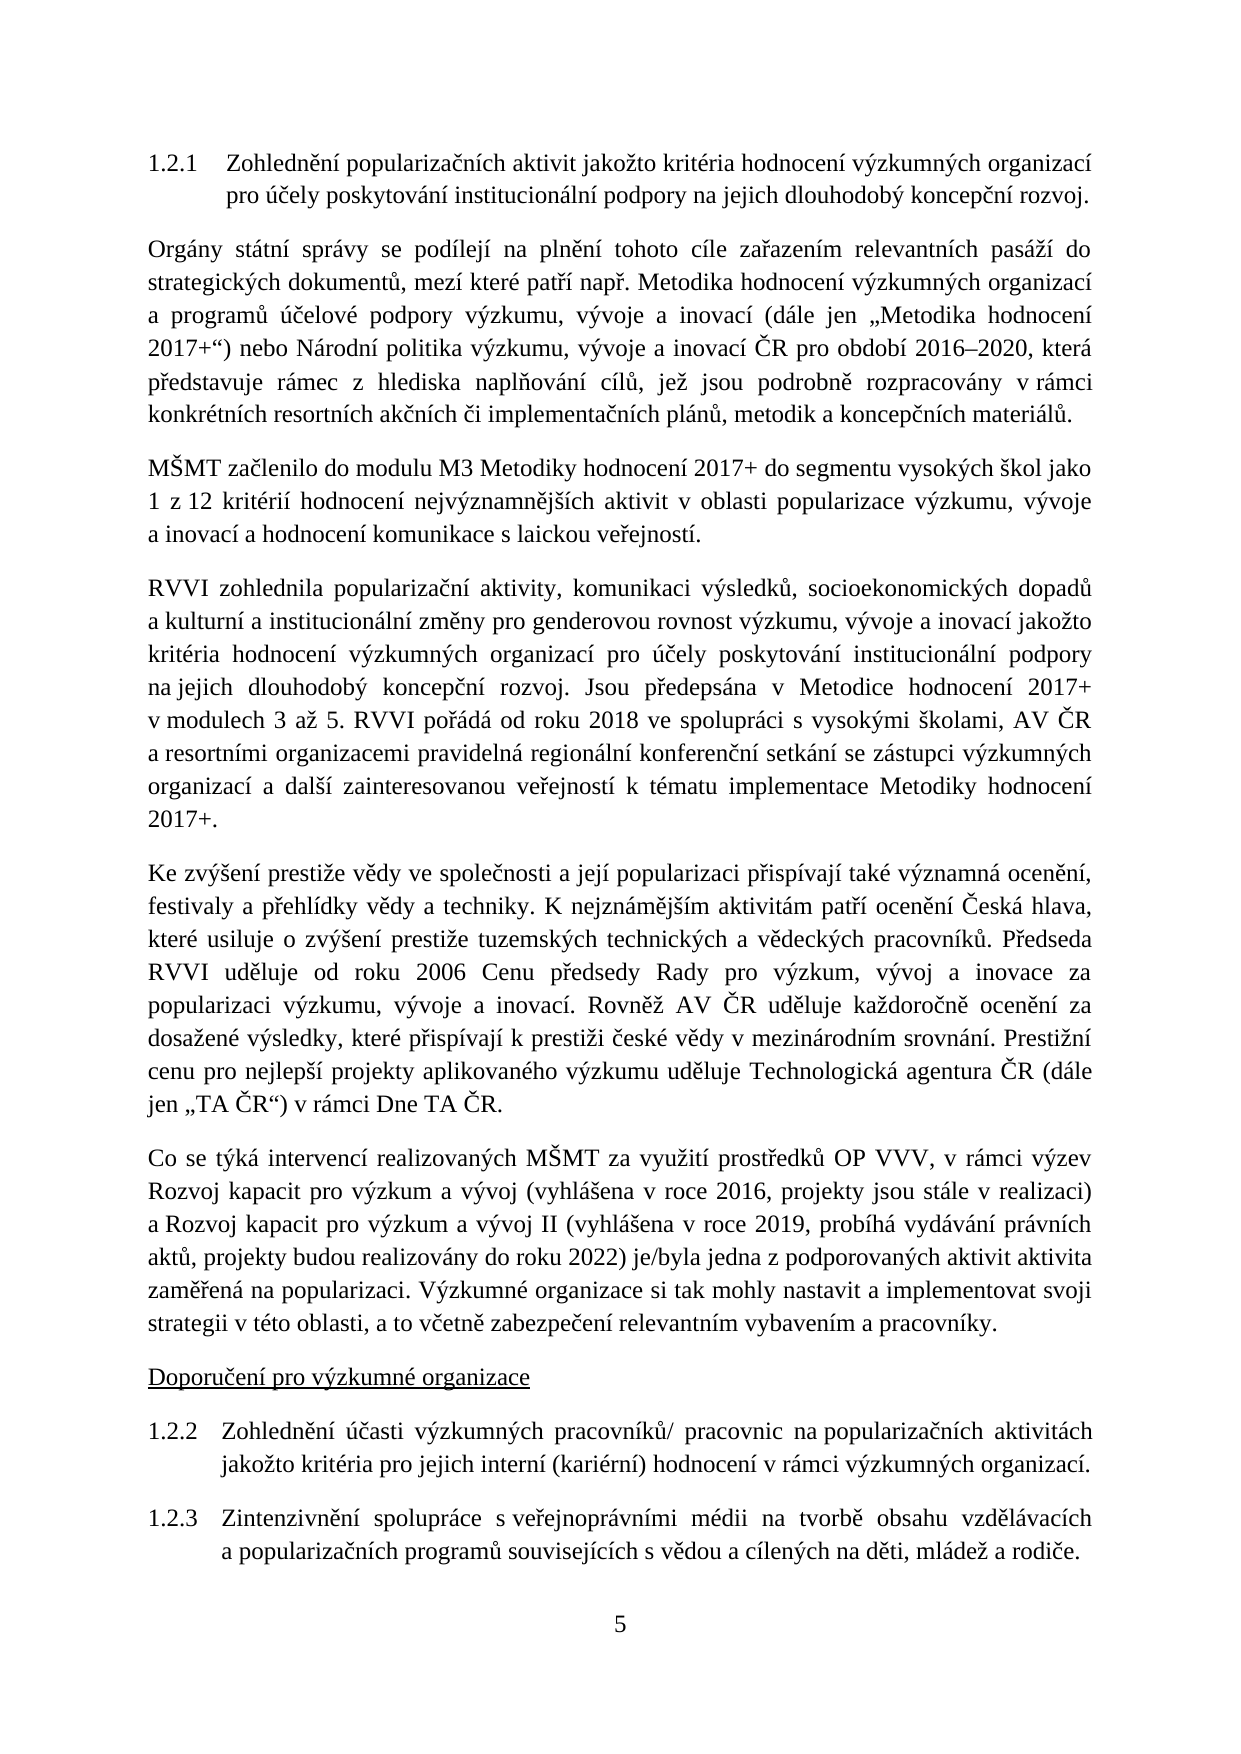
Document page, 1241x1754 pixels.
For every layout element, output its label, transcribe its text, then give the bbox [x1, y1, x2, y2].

text 1.2.1 Zohlednění popularizačních aktivit jakožto kritéria hodnocení výzkumných organizací pro účely poskytování institucionální podpory na jejich dlouhodobý koncepční rozvoj. [148, 148, 1093, 209]
text 1.2.2 Zohlednění účasti výzkumných pracovníků/ pracovnic na popularizačních aktivitách jakožto kritéria pro jejich interní (kariérní) hodnocení v rámci výzkumných organizací. [148, 1416, 1093, 1478]
text Orgány státní správy se podílejí na plnění tohoto cíle zařazením relevantních pasáží do strategických dokumentů, mezí které patří např. Metodika hodnocení výzkumných organizací a programů účelové podpory výzkumu, vývoje a inovací (dále jen „Metodika hodnocení 2017+“) nebo Národní politika výzkumu, vývoje a inovací ČR pro období 2016–2020, která představuje rámec z hlediska naplňování cílů, jež jsou podrobně rozpracovány v rámci konkrétních resortních akčních či implementačních plánů, metodik a koncepčních materiálů. [148, 234, 1093, 428]
text Ke zvýšení prestiže vědy ve společnosti a její popularizaci přispívají také významná ocenění, festivaly a přehlídky vědy a techniky. K nejznámějším aktivitám patří ocenění Česká hlava, které usiluje o zvýšení prestiže tuzemských technických a vědeckých pracovníků. Předseda RVVI uděluje od roku 2006 Cenu předsedy Rady pro výzkum, vývoj a inovace za popularizaci výzkumu, vývoje a inovací. Rovněž AV ČR uděluje každoročně ocenění za dosažené výsledky, které přispívají k prestiži české vědy v mezinárodním srovnání. Prestižní cenu pro nejlepší projekty aplikovaného výzkumu uděluje Technologická agentura ČR (dále jen „TA ČR“) v rámci Dne TA ČR. [148, 858, 1093, 1118]
text MŠMT začlenilo do modulu M3 Metodiky hodnocení 2017+ do segmentu vysokých škol jako 1 z 12 kritérií hodnocení nejvýznamnějších aktivit v oblasti popularizace výzkumu, vývoje a inovací a hodnocení komunikace s laickou veřejností. [148, 453, 1093, 548]
text RVVI zohlednila popularizační aktivity, komunikaci výsledků, socioekonomických dopadů a kulturní a institucionální změny pro genderovou rovnost výzkumu, vývoje a inovací jakožto kritéria hodnocení výzkumných organizací pro účely poskytování institucionální podpory na jejich dlouhodobý koncepční rozvoj. Jsou předepsána v Metodice hodnocení 2017+ v modulech 3 až 5. RVVI pořádá od roku 2018 ve spolupráci s vysokými školami, AV ČR a resortními organizacemi pravidelná regionální konferenční setkání se zástupci výzkumných organizací a další zainteresovanou veřejností k tématu implementace Metodiky hodnocení 2017+. [148, 573, 1093, 833]
text 1.2.3 Zintenzivnění spolupráce s veřejnoprávními médii na tvorbě obsahu vzdělávacích a popularizačních programů souvisejících s vědou a cílených na děti, mládež a rodiče. [148, 1503, 1093, 1565]
text Doporučení pro výzkumné organizace [148, 1362, 1093, 1391]
text Co se týká intervencí realizovaných MŠMT za využití prostředků OP VVV, v rámci výzev Rozvoj kapacit pro výzkum a vývoj (vyhlášena v roce 2016, projekty jsou stále v realizaci) a Rozvoj kapacit pro výzkum a vývoj II (vyhlášena v roce 2019, probíhá vydávání právních aktů, projekty budou realizovány do roku 2022) je/byla jedna z podporovaných aktivit aktivita zaměřená na popularizaci. Výzkumné organizace si tak mohly nastavit a implementovat svoji strategii v této oblasti, a to včetně zabezpečení relevantním vybavením a pracovníky. [148, 1143, 1093, 1337]
